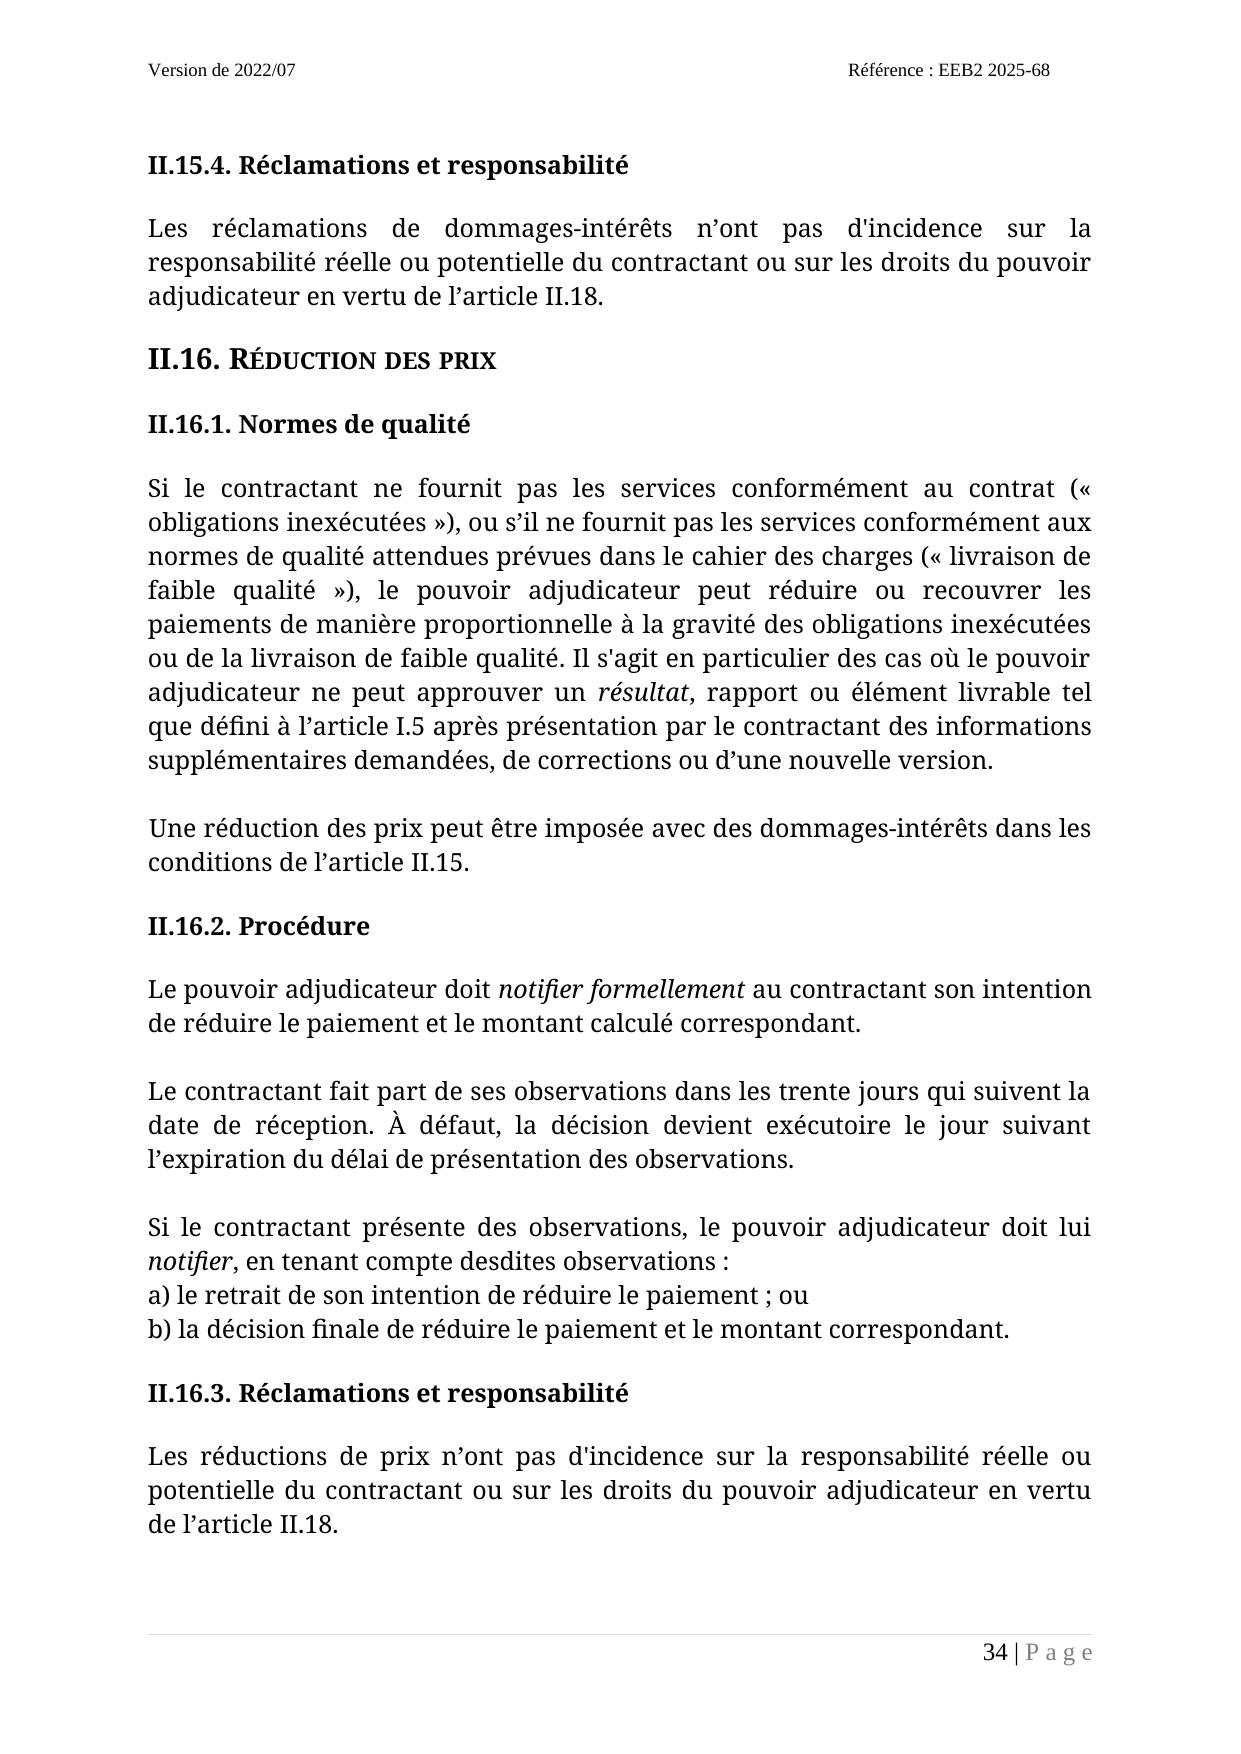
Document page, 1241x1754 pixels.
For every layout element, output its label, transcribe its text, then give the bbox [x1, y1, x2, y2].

subtitle Réclamations et responsabilité [148, 148, 1092, 182]
text Le pouvoir adjudicateur doit notifier formellement au contractant son intention de réduire le paiement et le montant calculé correspondant. [148, 971, 1092, 1039]
text Une réduction des prix peut être imposée avec des dommages-intérêts dans les conditions de l’article II.15. [148, 811, 1092, 879]
text Si le contractant présente des observations, le pouvoir adjudicateur doit lui notifier, en tenant compte desdites observations : [148, 1210, 1092, 1278]
text a) le retrait de son intention de réduire le paiement ; ou [148, 1278, 1092, 1312]
text Le contractant fait part de ses observations dans les trente jours qui suivent la date de réception. À défaut, la décision devient exécutoire le jour suivant l’expiration du délai de présentation des observations. [148, 1073, 1092, 1176]
subtitle Procédure [148, 908, 1092, 942]
text b) la décision finale de réduire le paiement et le montant correspondant. [148, 1312, 1092, 1346]
text Si le contractant ne fournit pas les services conformément au contrat (« obligations inexécutées »), ou s’il ne fournit pas les services conformément aux normes de qualité attendues prévues dans le cahier des charges (« livraison de faible qualité »), le pouvoir adjudicateur peut réduire ou recouvrer les paiements de manière proportionnelle à la gravité des obligations inexécutées ou de la livraison de faible qualité. Il s'agit en particulier des cas où le pouvoir adjudicateur ne peut approuver un résultat, rapport ou élément livrable tel que défini à l’article I.5 après présentation par le contractant des informations supplémentaires demandées, de corrections ou d’une nouvelle version. [148, 470, 1092, 777]
subtitle Réduction des prix [148, 338, 1092, 378]
text Les réclamations de dommages-intérêts n’ont pas d'incidence sur la responsabilité réelle ou potentielle du contractant ou sur les droits du pouvoir adjudicateur en vertu de l’article II.18. [148, 211, 1092, 313]
subtitle Normes de qualité [148, 407, 1092, 441]
text Les réductions de prix n’ont pas d'incidence sur la responsabilité réelle ou potentielle du contractant ou sur les droits du pouvoir adjudicateur en vertu de l’article II.18. [148, 1438, 1092, 1541]
subtitle Réclamations et responsabilité [148, 1375, 1092, 1409]
